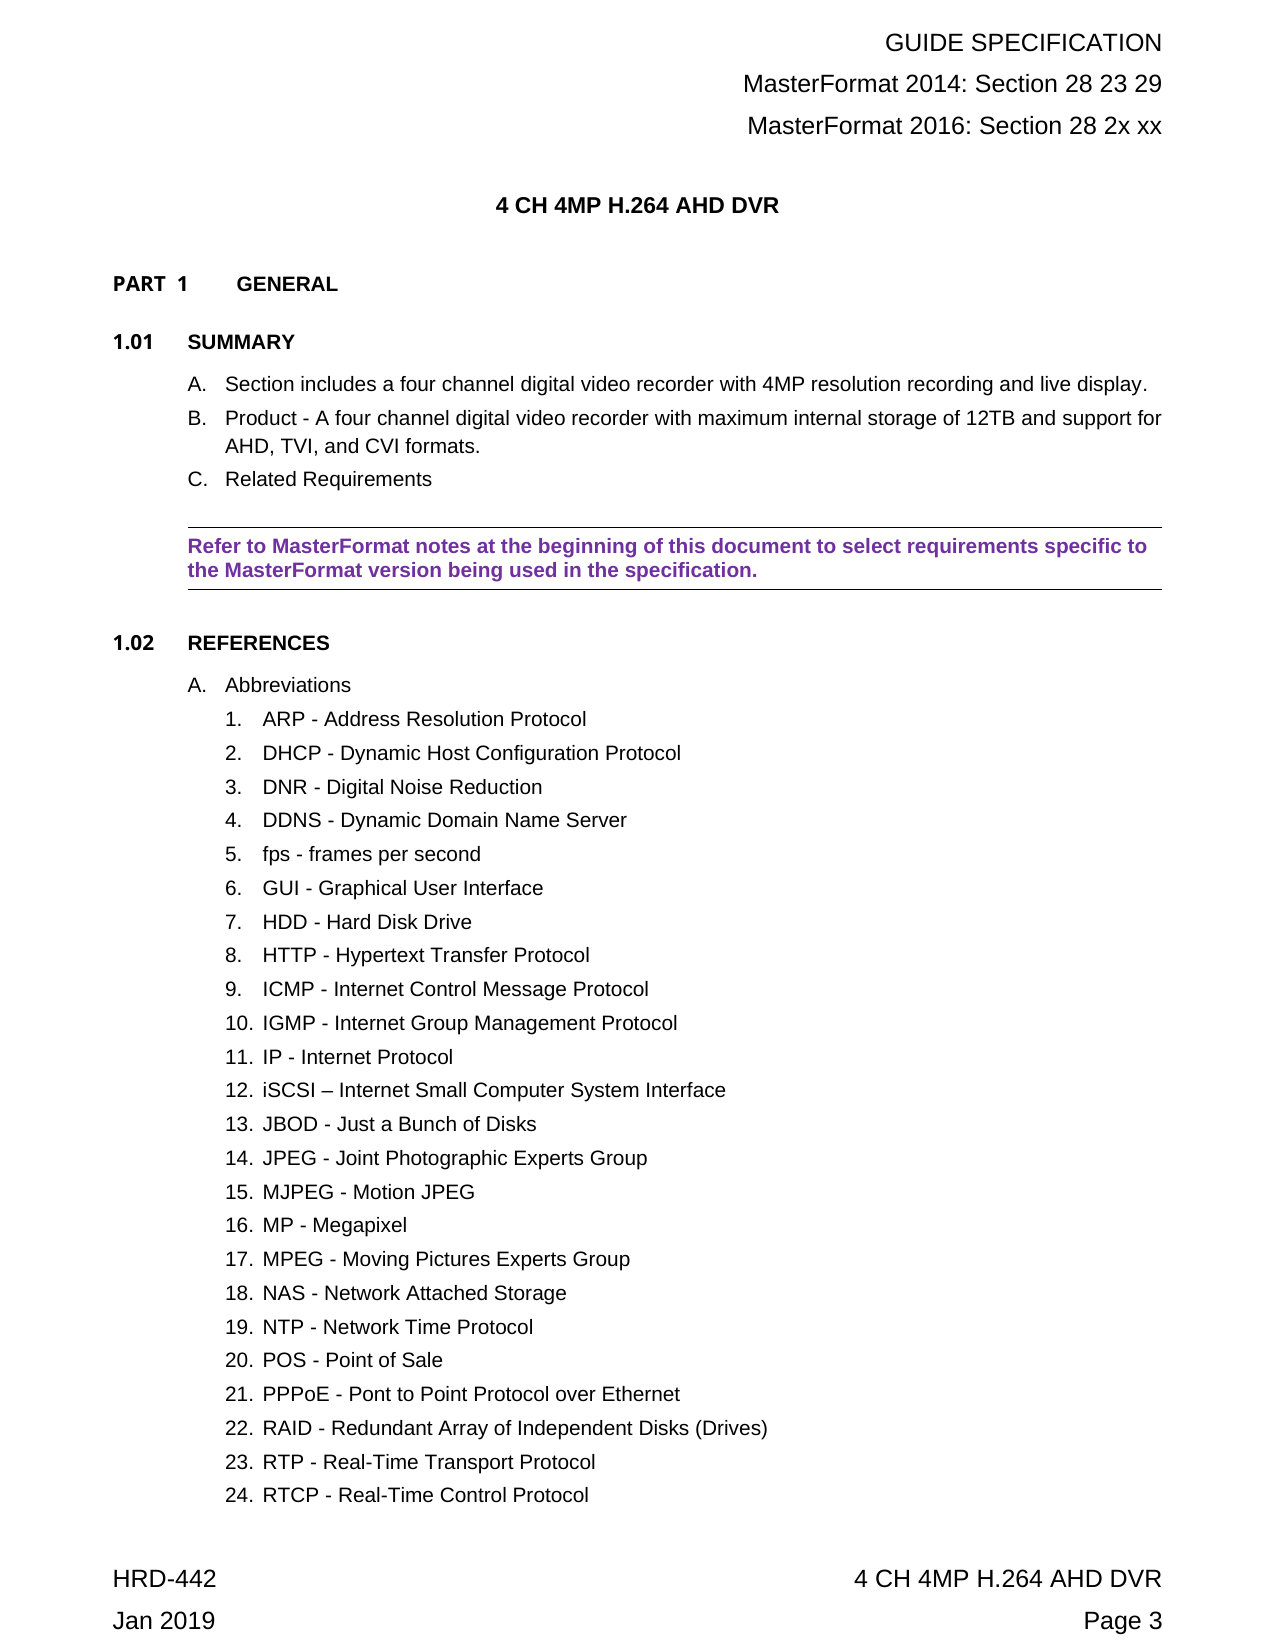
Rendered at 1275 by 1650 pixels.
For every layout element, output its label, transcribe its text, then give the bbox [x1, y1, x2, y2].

list DDNS - Dynamic Domain Name Server [225, 808, 1162, 832]
list Section includes a four channel digital video recorder with 4MP resolution recording and live display. [187, 372, 1162, 396]
list DHCP - Dynamic Host Configuration Protocol [225, 741, 1162, 765]
list PPPoE - Pont to Point Protocol over Ethernet [225, 1382, 1162, 1406]
list MJPEG - Motion JPEG [225, 1179, 1162, 1203]
list ARP - Address Resolution Protocol [225, 707, 1162, 731]
list MP - Megapixel [225, 1213, 1162, 1237]
list RTCP - Real-Time Control Protocol [225, 1483, 1162, 1507]
list NTP - Network Time Protocol [225, 1314, 1162, 1338]
list RAID - Redundant Array of Independent Disks (Drives) [225, 1416, 1162, 1440]
subtitle Related Requirements [187, 467, 1162, 491]
list DNR - Digital Noise Reduction [225, 774, 1162, 798]
list HTTP - Hypertext Transfer Protocol [225, 943, 1162, 967]
list HDD - Hard Disk Drive [225, 909, 1162, 933]
list Product - A four channel digital video recorder with maximum internal storage of 12TB and support for AHD, TVI, and CVI formats. [187, 406, 1162, 457]
list SUMMARY [112, 327, 1162, 356]
list IGMP - Internet Group Management Protocol [225, 1011, 1162, 1035]
list MPEG - Moving Pictures Experts Group [225, 1247, 1162, 1271]
list GUI - Graphical User Interface [225, 876, 1162, 900]
text 4 CH 4MP H.264 AHD DVR [112, 192, 1162, 218]
text Refer to MasterFormat notes at the beginning of this document to select requirements specific to the MasterFormat version being used in the specification. [187, 534, 1162, 582]
list JBOD - Just a Bunch of Disks [225, 1112, 1162, 1136]
list JPEG - Joint Photographic Experts Group [225, 1146, 1162, 1170]
list GENERAL [112, 269, 1162, 298]
list ICMP - Internet Control Message Protocol [225, 977, 1162, 1001]
list fps - frames per second [225, 842, 1162, 866]
list iSCSI – Internet Small Computer System Interface [225, 1078, 1162, 1102]
list NAS - Network Attached Storage [225, 1281, 1162, 1305]
list POS - Point of Sale [225, 1348, 1162, 1372]
list Abbreviations [187, 673, 1162, 697]
list REFERENCES [112, 628, 1162, 657]
list RTP - Real-Time Transport Protocol [225, 1449, 1162, 1473]
list IP - Internet Protocol [225, 1044, 1162, 1068]
